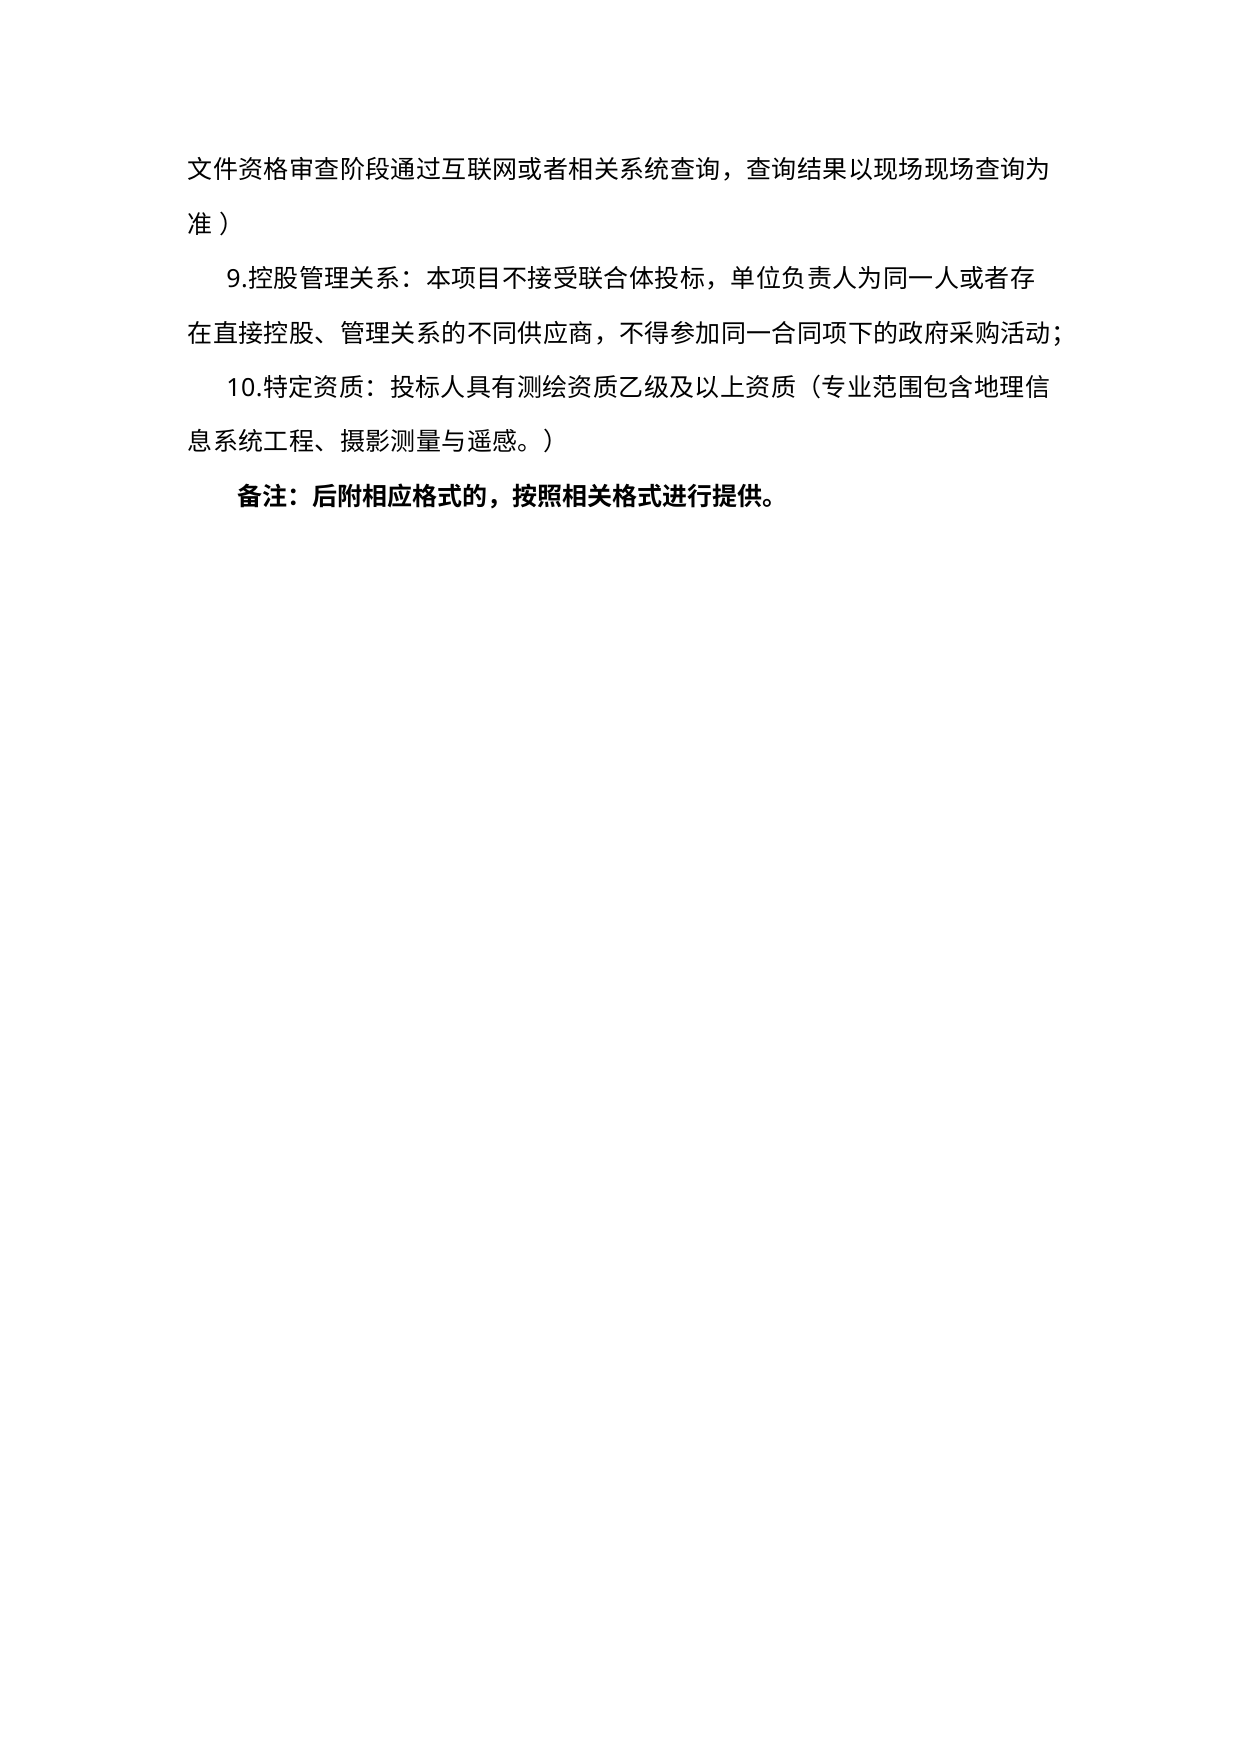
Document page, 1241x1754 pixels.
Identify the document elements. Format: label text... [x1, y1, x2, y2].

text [187, 150, 1053, 241]
text 10.特定资质：投标人具有测绘资质乙级及以上资质（专业范围包含地理信息系统工程、摄影测量与遥感。） [187, 367, 1053, 458]
text 9.控股管理关系：本项目不接受联合体投标，单位负责人为同一人或者存在直接控股、管理关系的不同供应商，不得参加同一合同项下的政府采购活动； [187, 259, 1053, 349]
text 备注：后附相应格式的，按照相关格式进行提供。 [187, 476, 1053, 512]
